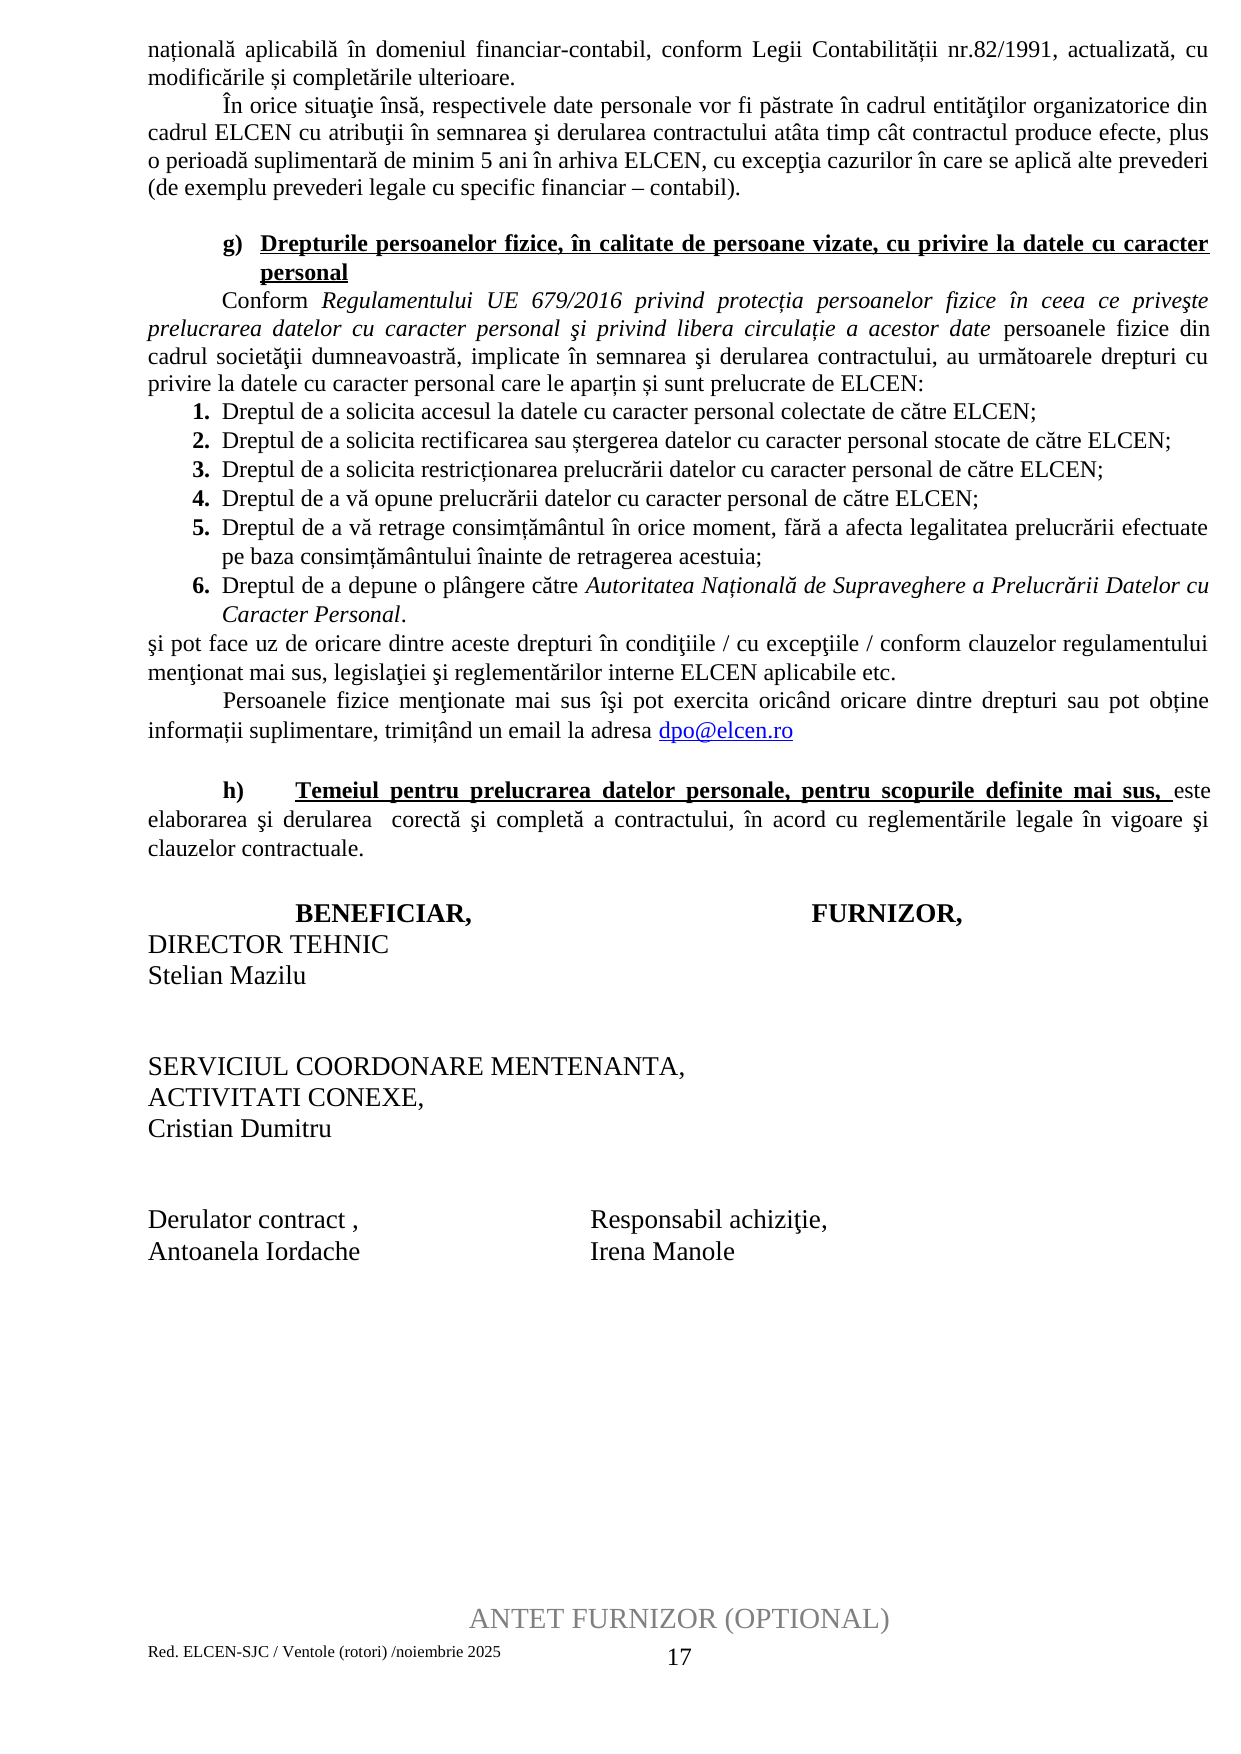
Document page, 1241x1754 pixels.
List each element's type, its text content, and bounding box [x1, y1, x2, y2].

list Dreptul de a solicita restricționarea prelucrării datelor cu caracter personal de către ELCEN; [192, 455, 1211, 482]
list Drepturile persoanelor fizice, în calitate de persoane vizate, cu privire la datele cu caracter personal [223, 229, 1211, 285]
text Derulator contract , Responsabil achiziţie, [148, 1204, 1211, 1235]
list Temeiul pentru prelucrarea datelor personale, pentru scopurile definite mai sus, este elaborarea şi derularea corectă şi completă a contractului, în acord cu reglementările legale în vigoare şi clauzelor contractuale. [148, 777, 1211, 862]
text DIRECTOR TEHNIC [148, 928, 1211, 959]
text ACTIVITATI CONEXE, [148, 1081, 1211, 1113]
text Conform Regulamentului UE 679/2016 privind protecția persoanelor fizice în ceea ce priveşte prelucrarea datelor cu caracter personal şi privind libera circulație a acestor date persoanele fizice din cadrul societăţii dumneavoastră, implicate în semnarea şi derularea contractului, au următoarele drepturi cu privire la datele cu caracter personal care le aparțin și sunt prelucrate de ELCEN: [148, 287, 1211, 397]
list Dreptul de a solicita accesul la datele cu caracter personal colectate de către ELCEN; [192, 397, 1211, 424]
text BENEFICIAR, FURNIZOR, [221, 897, 1211, 928]
text Persoanele fizice menţionate mai sus îşi pot exercita oricând oricare dintre drepturi sau pot obține informații suplimentare, trimițând un email la adresa dpo@elcen.ro [148, 687, 1211, 743]
list Dreptul de a solicita rectificarea sau ștergerea datelor cu caracter personal stocate de către ELCEN; [192, 426, 1211, 453]
list Dreptul de a depune o plângere către Autoritatea Națională de Supraveghere a Prelucrării Datelor cu Caracter Personal. [192, 571, 1211, 627]
text Stelian Mazilu [148, 959, 1211, 990]
list şi pot face uz de oricare dintre aceste drepturi în condiţiile / cu excepţiile / conform clauzelor regulamentului menţionat mai sus, legislaţiei şi reglementărilor interne ELCEN aplicabile etc. [148, 629, 1211, 685]
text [148, 35, 1211, 91]
list Dreptul de a vă retrage consimțământul în orice moment, fără a afecta legalitatea prelucrării efectuate pe baza consimțământului înainte de retragerea acestuia; [192, 513, 1211, 569]
text SERVICIUL COORDONARE MENTENANTA, [148, 1050, 1211, 1081]
text ANTET FURNIZOR (OPTIONAL) [148, 1601, 1211, 1635]
text Antoanela Iordache Irena Manole [148, 1235, 1211, 1266]
list Dreptul de a vă opune prelucrării datelor cu caracter personal de către ELCEN; [192, 484, 1211, 511]
text În orice situaţie însă, respectivele date personale vor fi păstrate în cadrul entităţilor organizatorice din cadrul ELCEN cu atribuţii în semnarea şi derularea contractului atâta timp cât contractul produce efecte, plus o perioadă suplimentară de minim 5 ani în arhiva ELCEN, cu excepţia cazurilor în care se aplică alte prevederi (de exemplu prevederi legale cu specific financiar – contabil). [148, 91, 1211, 201]
text Cristian Dumitru [148, 1113, 1211, 1144]
